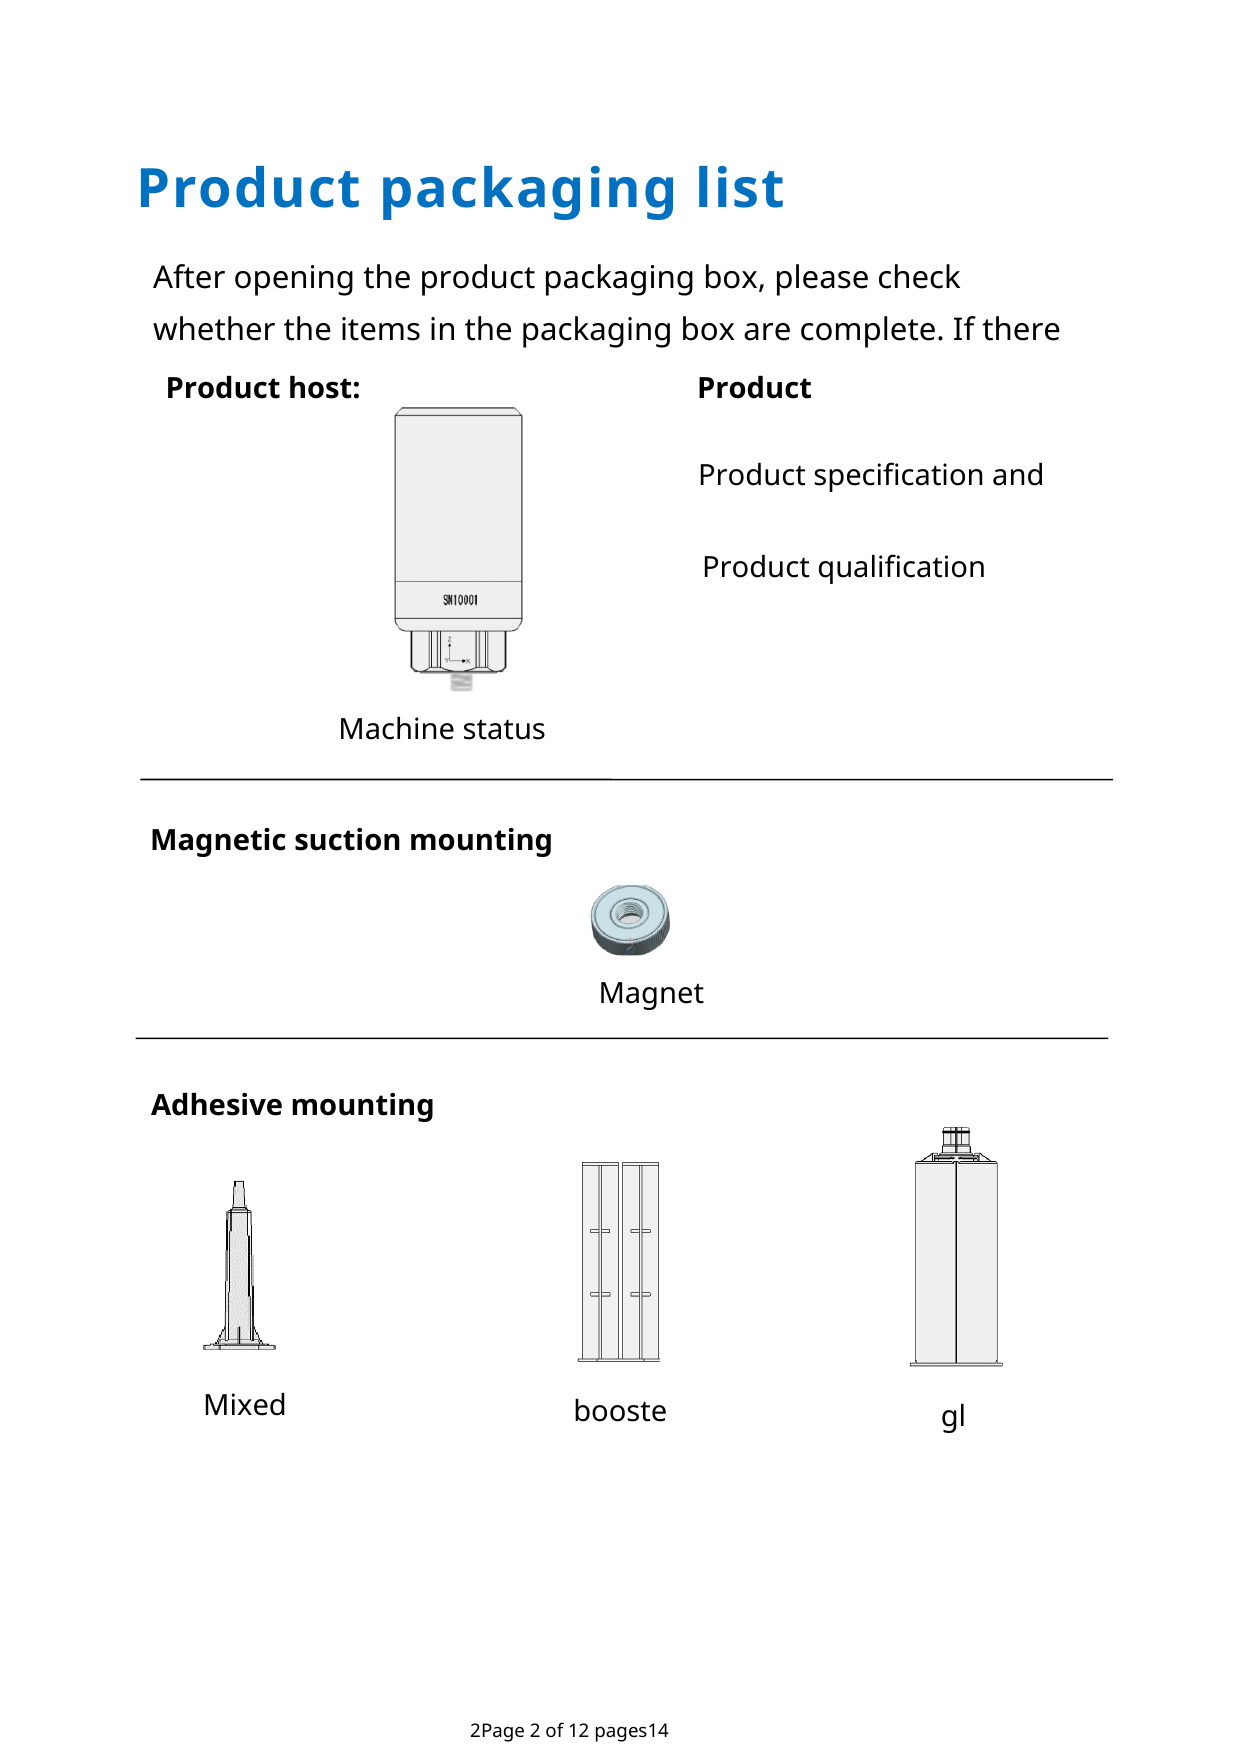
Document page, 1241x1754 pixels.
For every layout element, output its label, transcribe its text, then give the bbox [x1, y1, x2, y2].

picture [198, 1180, 287, 1350]
picture [576, 1161, 660, 1362]
picture [908, 1120, 1005, 1368]
picture [587, 884, 671, 954]
picture [391, 403, 526, 674]
text Product packaging list [136, 150, 1104, 224]
